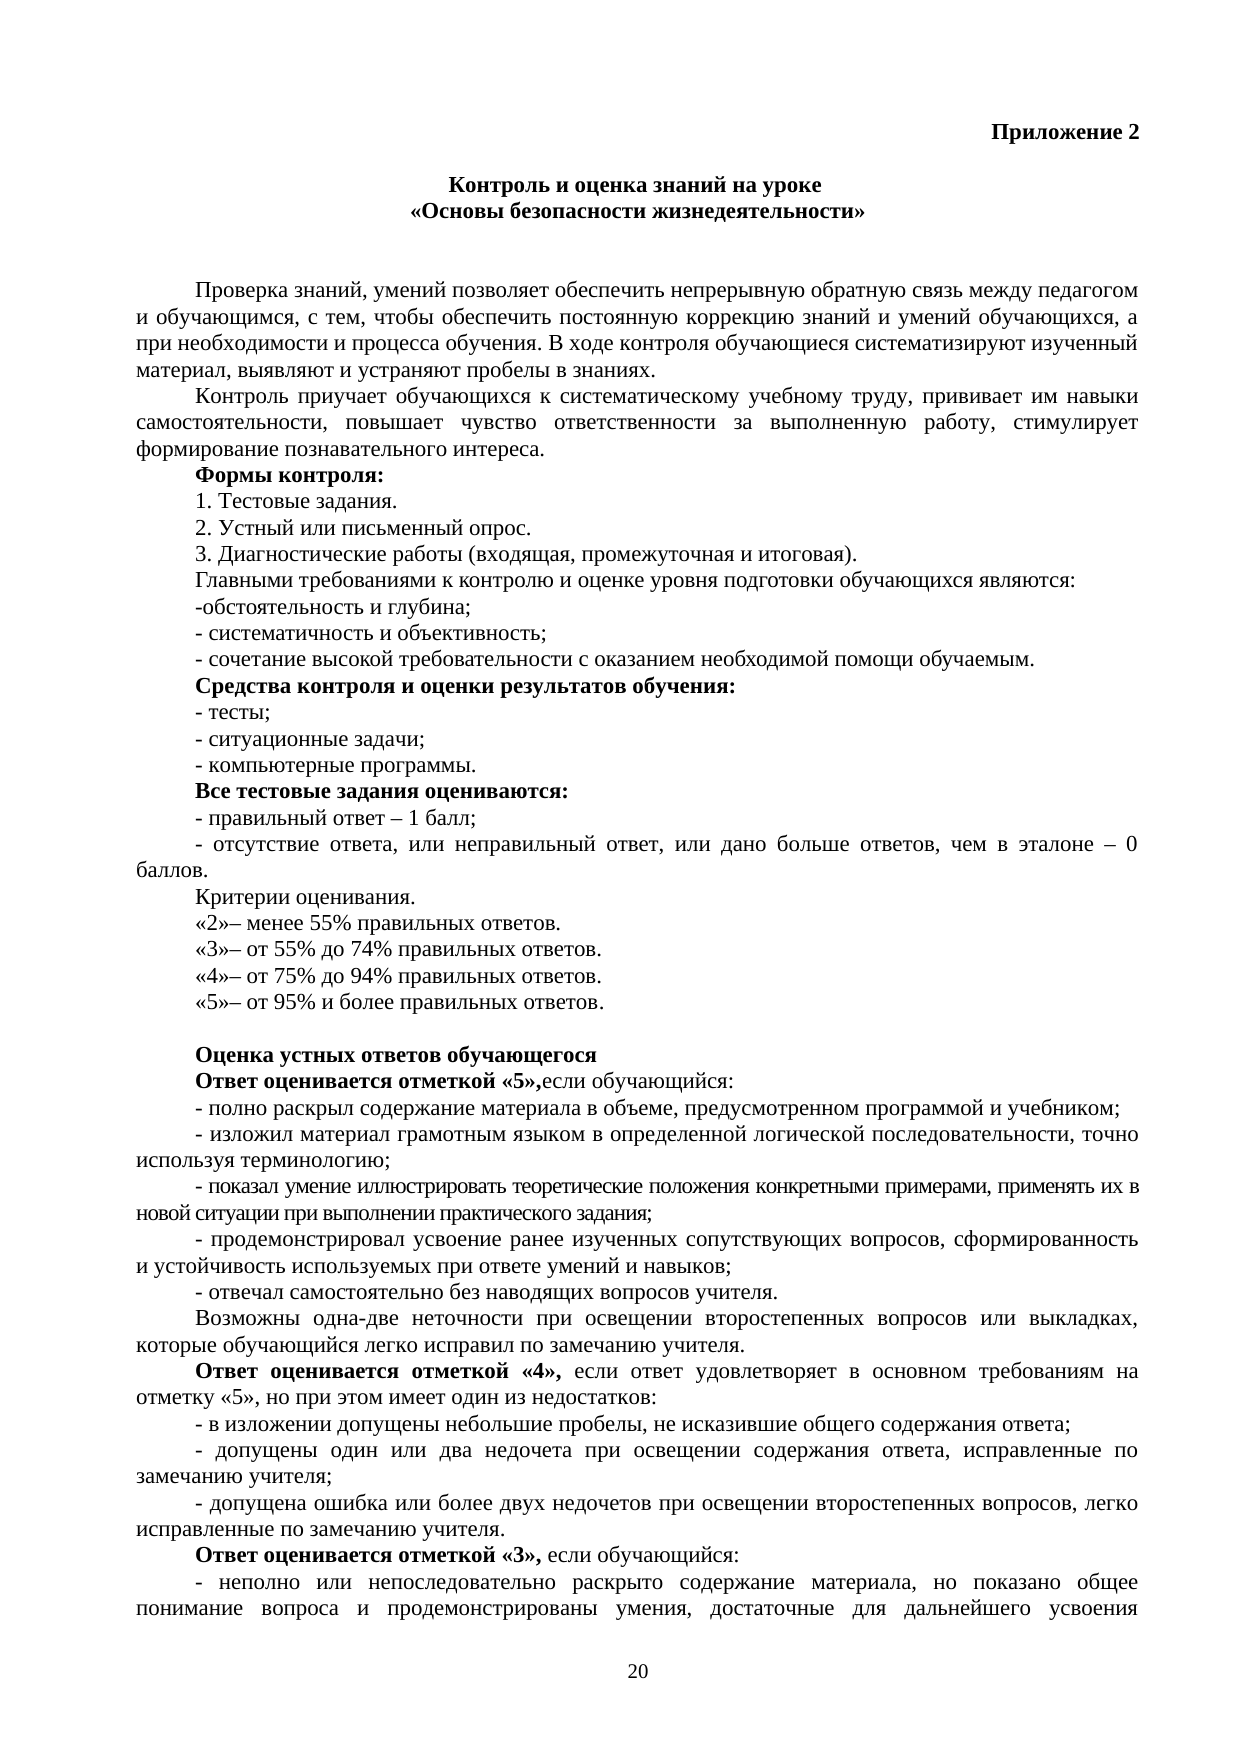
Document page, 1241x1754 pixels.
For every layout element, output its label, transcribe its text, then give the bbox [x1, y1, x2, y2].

text - продемонстрировал усвоение ранее изученных сопутствующих вопросов, сформированность и устойчивость используемых при ответе умений и навыков; [136, 1225, 1140, 1278]
list Проверка знаний, умений позволяет обеспечить непрерывную обратную связь между педагогом и обучающимся, с тем, чтобы обеспечить постоянную коррекцию знаний и умений обучающихся, а при необходимости и процесса обучения. В ходе контроля обучающиеся систематизируют изученный материал, выявляют и устраняют пробелы в знаниях. [136, 277, 1140, 382]
text - допущена ошибка или более двух недочетов при освещении второстепенных вопросов, легко исправленные по замечанию учителя. [136, 1489, 1140, 1542]
text - отвечал самостоятельно без наводящих вопросов учителя. [136, 1278, 1140, 1304]
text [136, 1568, 1140, 1621]
text Средства контроля и оценки результатов обучения: [136, 672, 1140, 698]
text - систематичность и объективность; [136, 619, 1140, 646]
text 2. Устный или письменный опрос. [136, 514, 1140, 540]
text - сочетание высокой требовательности с оказанием необходимой помощи обучаемым. [136, 646, 1140, 672]
text «3»– от 55% до 74% правильных ответов. [136, 935, 1140, 962]
text - полно раскрыл содержание материала в объеме, предусмотренном программой и учебником; [136, 1093, 1140, 1120]
text - компьютерные программы. [136, 751, 1140, 777]
text - изложил материал грамотным языком в определенной логической последовательности, точно используя терминологию; [136, 1120, 1140, 1173]
text Приложение 2 [136, 118, 1140, 144]
text - отсутствие ответа, или неправильный ответ, или дано больше ответов, чем в эталоне – 0 баллов. [136, 830, 1140, 883]
text «4»– от 75% до 94% правильных ответов. [136, 962, 1140, 988]
text 1. Тестовые задания. [136, 487, 1140, 514]
text Ответ оценивается отметкой «5»,если обучающийся: [136, 1067, 1140, 1093]
text Главными требованиями к контролю и оценке уровня подготовки обучающихся являются: [136, 566, 1140, 593]
text «2»– менее 55% правильных ответов. [136, 909, 1140, 935]
text Контроль и оценка знаний на уроке «Основы безопасности жизнедеятельности» [136, 171, 1140, 223]
text Ответ оценивается отметкой «4», если ответ удовлетворяет в основном требованиям на отметку «5», но при этом имеет один из недостатков: [136, 1357, 1140, 1410]
text «5»– от 95% и более правильных ответов. [136, 988, 1140, 1014]
text - ситуационные задачи; [136, 724, 1140, 751]
text - в изложении допущены небольшие пробелы, не исказившие общего содержания ответа; [136, 1410, 1140, 1436]
text - допущены один или два недочета при освещении содержания ответа, исправленные по замечанию учителя; [136, 1436, 1140, 1489]
text Формы контроля: [136, 461, 1140, 487]
text Возможны одна-две неточности при освещении второстепенных вопросов или выкладках, которые обучающийся легко исправил по замечанию учителя. [136, 1304, 1140, 1357]
text - показал умение иллюстрировать теоретические положения конкретными примерами, применять их в новой ситуации при выполнении практического задания; [136, 1173, 1140, 1225]
text - правильный ответ – 1 балл; [136, 804, 1140, 830]
text Все тестовые задания оцениваются: [136, 777, 1140, 804]
text Оценка устных ответов обучающегося [136, 1041, 1140, 1067]
text -обстоятельность и глубина; [136, 593, 1140, 619]
list Контроль приучает обучающихся к систематическому учебному труду, прививает им навыки самостоятельности, повышает чувство ответственности за выполненную работу, стимулирует формирование познавательного интереса. [136, 382, 1140, 461]
text - тесты; [136, 698, 1140, 724]
text Критерии оценивания. [136, 883, 1140, 909]
text 3. Диагностические работы (входящая, промежуточная и итоговая). [136, 540, 1140, 566]
text Ответ оценивается отметкой «3», если обучающийся: [136, 1542, 1140, 1568]
